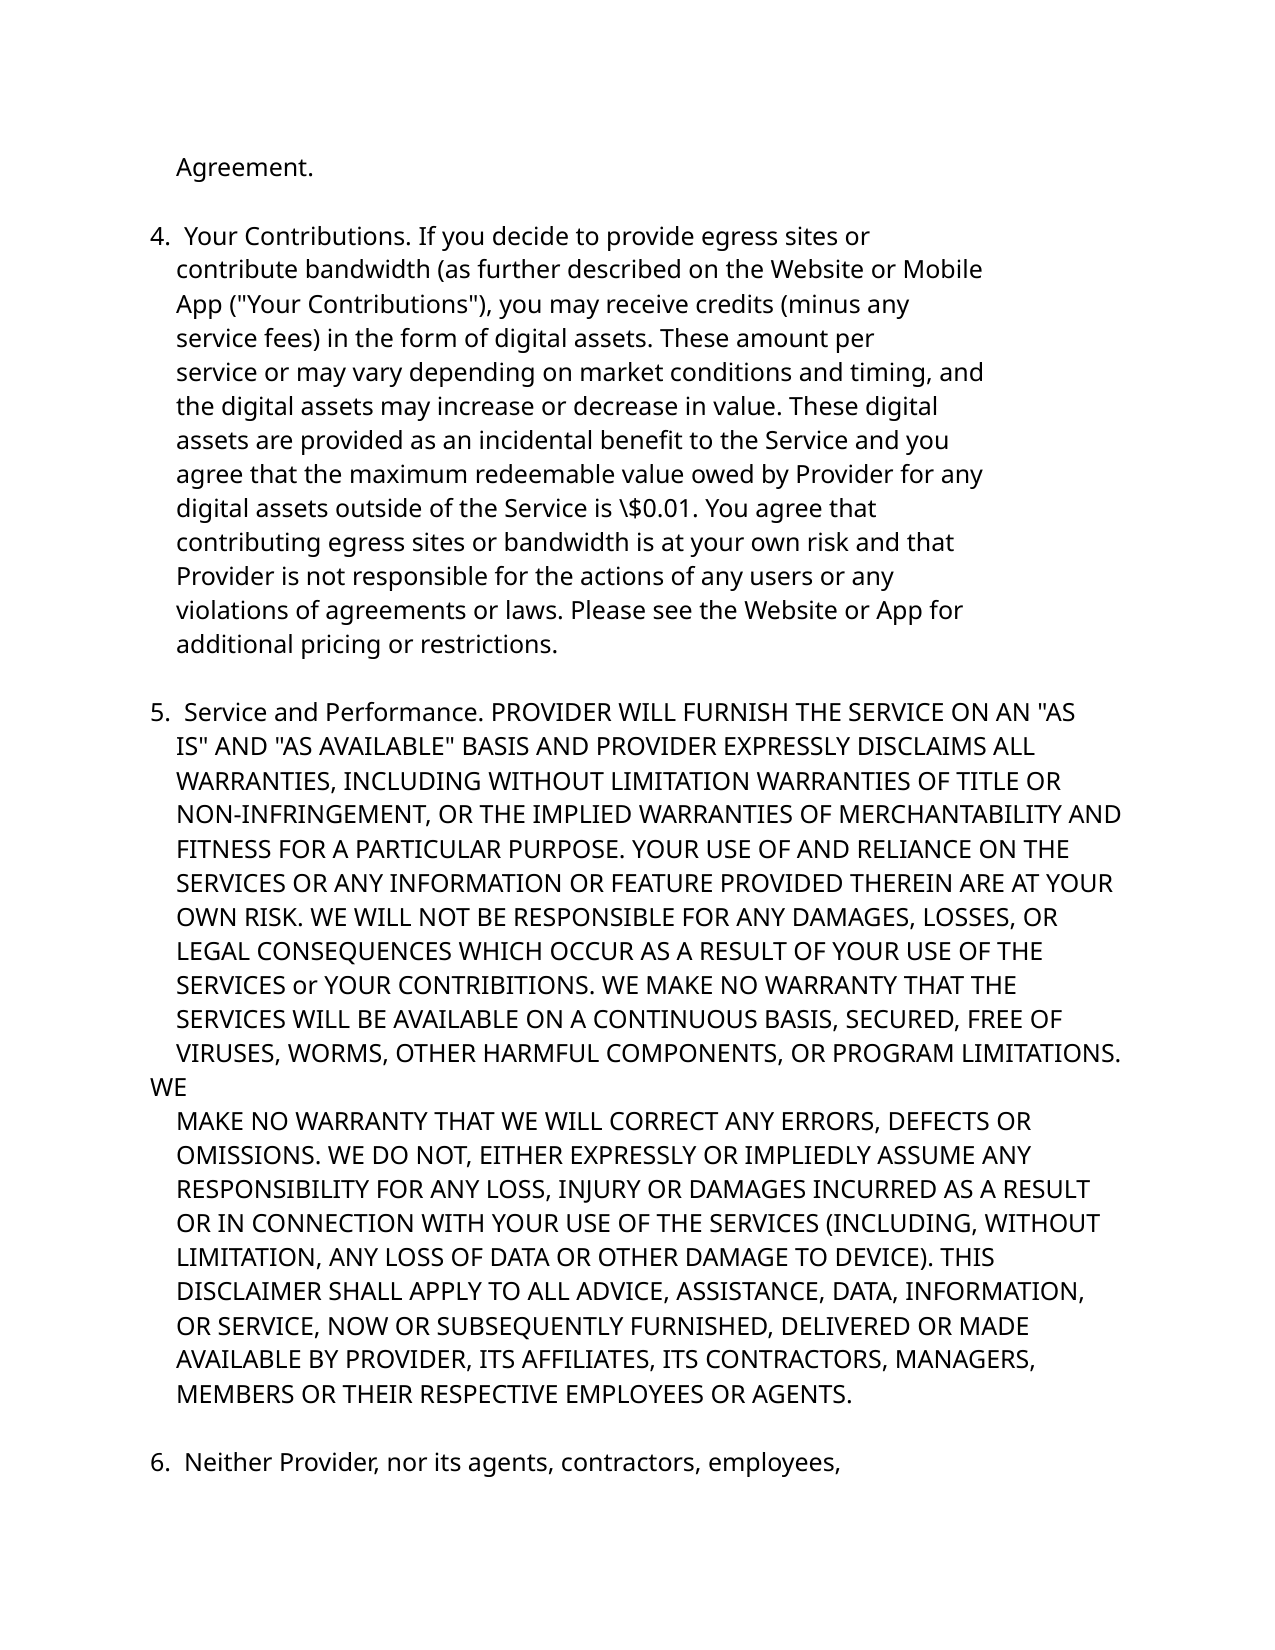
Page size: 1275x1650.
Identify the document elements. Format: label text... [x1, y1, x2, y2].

text MEMBERS OR THEIR RESPECTIVE EMPLOYEES OR AGENTS. [150, 1376, 1125, 1410]
text the digital assets may increase or decrease in value. These digital [150, 388, 1125, 422]
text service or may vary depending on market conditions and timing, and [150, 354, 1125, 388]
text SERVICES WILL BE AVAILABLE ON A CONTINUOUS BASIS, SECURED, FREE OF [150, 1002, 1125, 1036]
text OWN RISK. WE WILL NOT BE RESPONSIBLE FOR ANY DAMAGES, LOSSES, OR [150, 899, 1125, 933]
text Agreement. [150, 150, 1125, 184]
text violations of agreements or laws. Please see the Website or App for [150, 593, 1125, 627]
text 6. Neither Provider, nor its agents, contractors, employees, [150, 1444, 1125, 1478]
text agree that the maximum redeemable value owed by Provider for any [150, 457, 1125, 491]
text service fees) in the form of digital assets. These amount per [150, 320, 1125, 354]
text OR SERVICE, NOW OR SUBSEQUENTLY FURNISHED, DELIVERED OR MADE [150, 1308, 1125, 1342]
text WARRANTIES, INCLUDING WITHOUT LIMITATION WARRANTIES OF TITLE OR [150, 763, 1125, 797]
text AVAILABLE BY PROVIDER, ITS AFFILIATES, ITS CONTRACTORS, MANAGERS, [150, 1342, 1125, 1376]
text OMISSIONS. WE DO NOT, EITHER EXPRESSLY OR IMPLIEDLY ASSUME ANY [150, 1138, 1125, 1172]
text FITNESS FOR A PARTICULAR PURPOSE. YOUR USE OF AND RELIANCE ON THE [150, 831, 1125, 865]
text App ("Your Contributions"), you may receive credits (minus any [150, 286, 1125, 320]
text Provider is not responsible for the actions of any users or any [150, 559, 1125, 593]
text DISCLAIMER SHALL APPLY TO ALL ADVICE, ASSISTANCE, DATA, INFORMATION, [150, 1274, 1125, 1308]
text RESPONSIBILITY FOR ANY LOSS, INJURY OR DAMAGES INCURRED AS A RESULT [150, 1172, 1125, 1206]
text assets are provided as an incidental benefit to the Service and you [150, 422, 1125, 457]
text OR IN CONNECTION WITH YOUR USE OF THE SERVICES (INCLUDING, WITHOUT [150, 1206, 1125, 1240]
text SERVICES or YOUR CONTRIBITIONS. WE MAKE NO WARRANTY THAT THE [150, 967, 1125, 1002]
text contribute bandwidth (as further described on the Website or Mobile [150, 252, 1125, 286]
text IS" AND "AS AVAILABLE" BASIS AND PROVIDER EXPRESSLY DISCLAIMS ALL [150, 729, 1125, 763]
text additional pricing or restrictions. [150, 627, 1125, 661]
text LIMITATION, ANY LOSS OF DATA OR OTHER DAMAGE TO DEVICE). THIS [150, 1240, 1125, 1274]
text digital assets outside of the Service is \$0.01. You agree that [150, 491, 1125, 525]
text SERVICES OR ANY INFORMATION OR FEATURE PROVIDED THEREIN ARE AT YOUR [150, 865, 1125, 899]
text NON-INFRINGEMENT, OR THE IMPLIED WARRANTIES OF MERCHANTABILITY AND [150, 797, 1125, 831]
text MAKE NO WARRANTY THAT WE WILL CORRECT ANY ERRORS, DEFECTS OR [150, 1104, 1125, 1138]
text LEGAL CONSEQUENCES WHICH OCCUR AS A RESULT OF YOUR USE OF THE [150, 933, 1125, 967]
text VIRUSES, WORMS, OTHER HARMFUL COMPONENTS, OR PROGRAM LIMITATIONS. WE [150, 1036, 1125, 1104]
text 5. Service and Performance. PROVIDER WILL FURNISH THE SERVICE ON AN "AS [150, 695, 1125, 729]
text contributing egress sites or bandwidth is at your own risk and that [150, 525, 1125, 559]
text 4. Your Contributions. If you decide to provide egress sites or [150, 218, 1125, 252]
